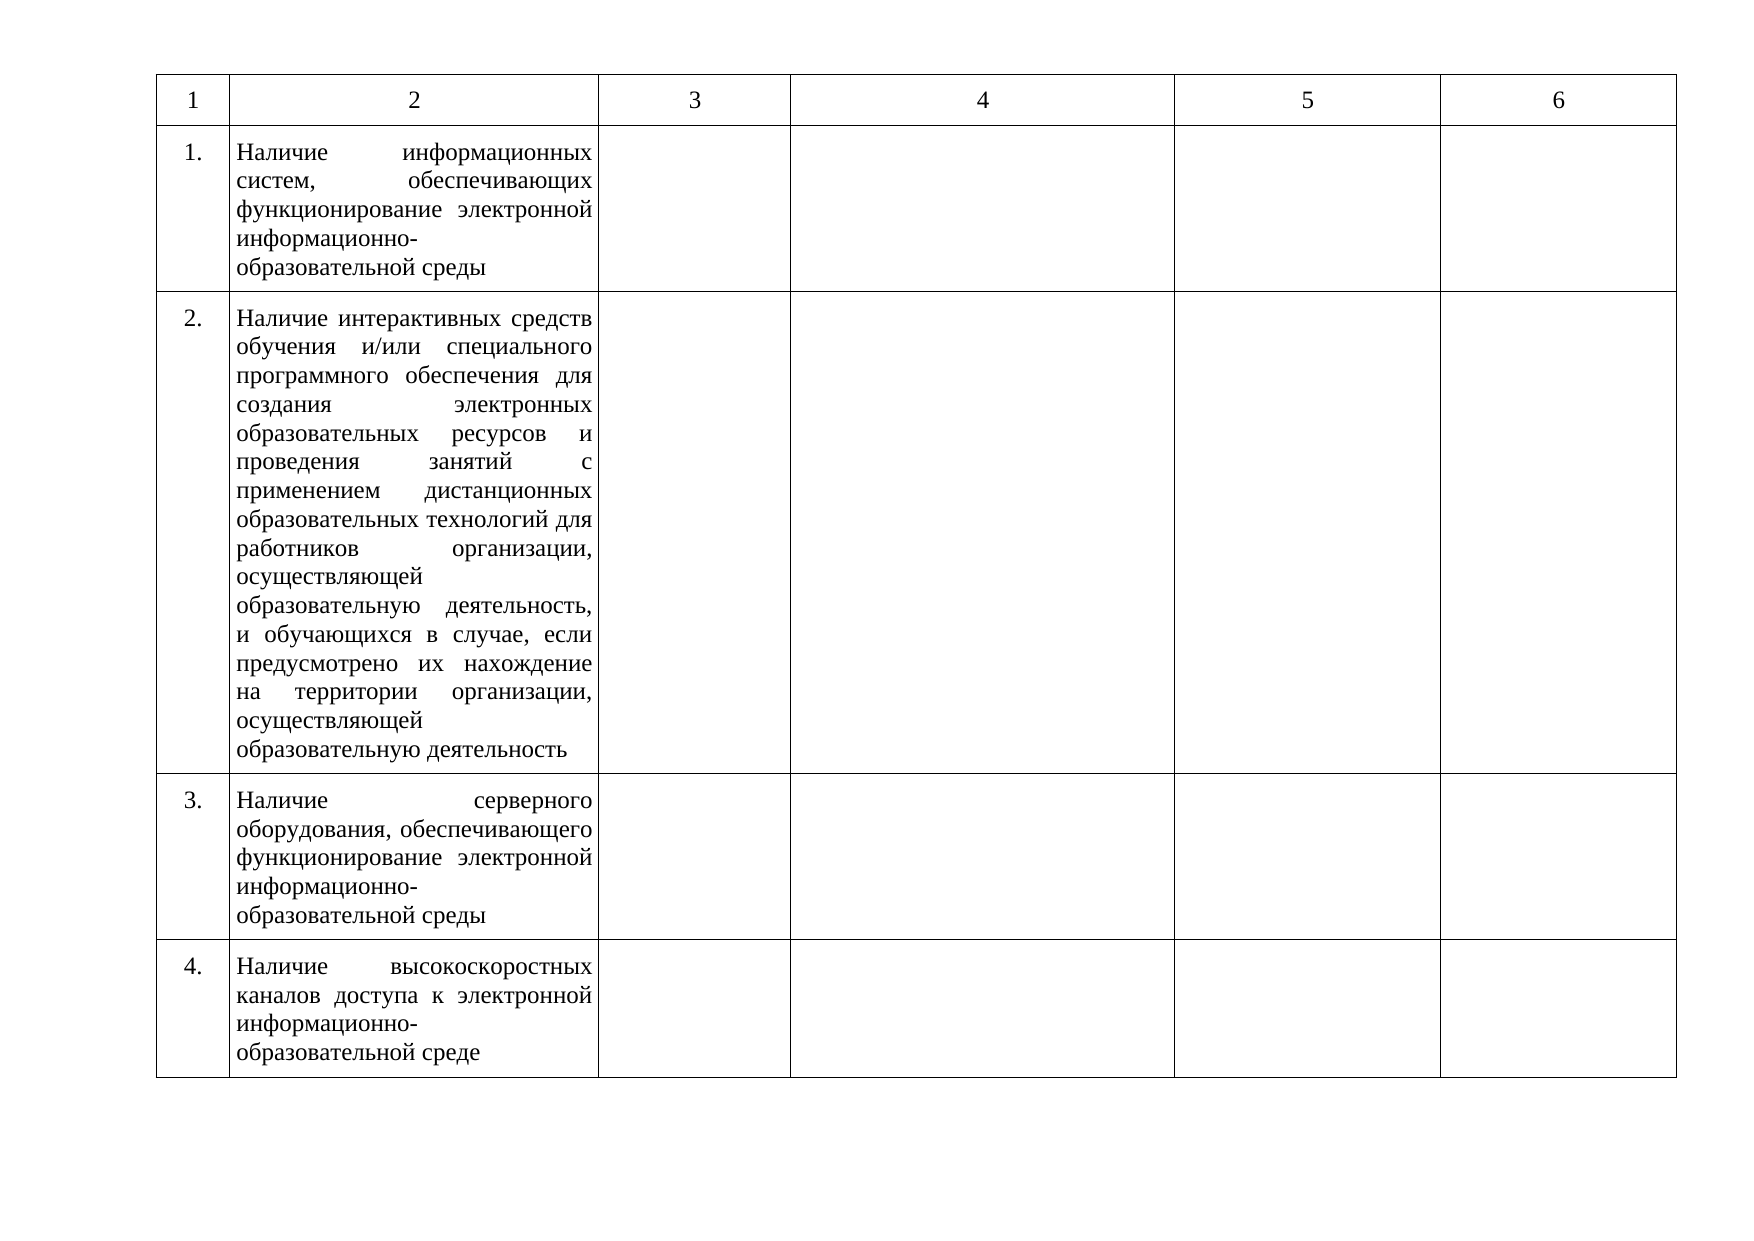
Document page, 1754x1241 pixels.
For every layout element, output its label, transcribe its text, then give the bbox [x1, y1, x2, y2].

table_cell Наличие серверного оборудования, обеспечивающего функционирование электронной информационно-образовательной среды [230, 774, 598, 939]
table_cell [1441, 292, 1676, 773]
table_cell Наличие высокоскоростных каналов доступа к электронной информационно-образовательной среде [230, 940, 598, 1077]
table_cell Наличие интерактивных средств обучения и/или специального программного обеспечения для создания электронных образовательных ресурсов и проведения занятий с применением дистанционных образовательных технологий для работников организации, осуществляющей образовательную деятельность, и обучающихся в случае, если предусмотрено их нахождение на территории организации, осуществляющей образовательную деятельность [230, 292, 598, 773]
table_cell [791, 126, 1174, 291]
table_cell 1. [157, 126, 229, 291]
table_cell 2. [157, 292, 229, 773]
table_cell [599, 126, 790, 291]
table_cell [599, 292, 790, 773]
table_cell 1 [157, 75, 229, 125]
table_cell Наличие информационных систем, обеспечивающих функционирование электронной информационно-образовательной среды [230, 126, 598, 291]
table_cell [791, 292, 1174, 773]
table_cell 4 [791, 75, 1174, 125]
table_cell 6 [1441, 75, 1676, 125]
table_cell 3. [157, 774, 229, 939]
table_cell 4. [157, 940, 229, 1077]
table_cell 2 [230, 75, 598, 125]
table_cell [1175, 126, 1440, 291]
table_cell [791, 940, 1174, 1077]
table_cell [1175, 940, 1440, 1077]
table_cell [1175, 774, 1440, 939]
table_cell [1441, 126, 1676, 291]
table_cell [1175, 292, 1440, 773]
table_cell 3 [599, 75, 790, 125]
table_cell [1441, 774, 1676, 939]
table_cell 5 [1175, 75, 1440, 125]
table_cell [1441, 940, 1676, 1077]
table_cell [791, 774, 1174, 939]
table_cell [599, 774, 790, 939]
table_cell [599, 940, 790, 1077]
